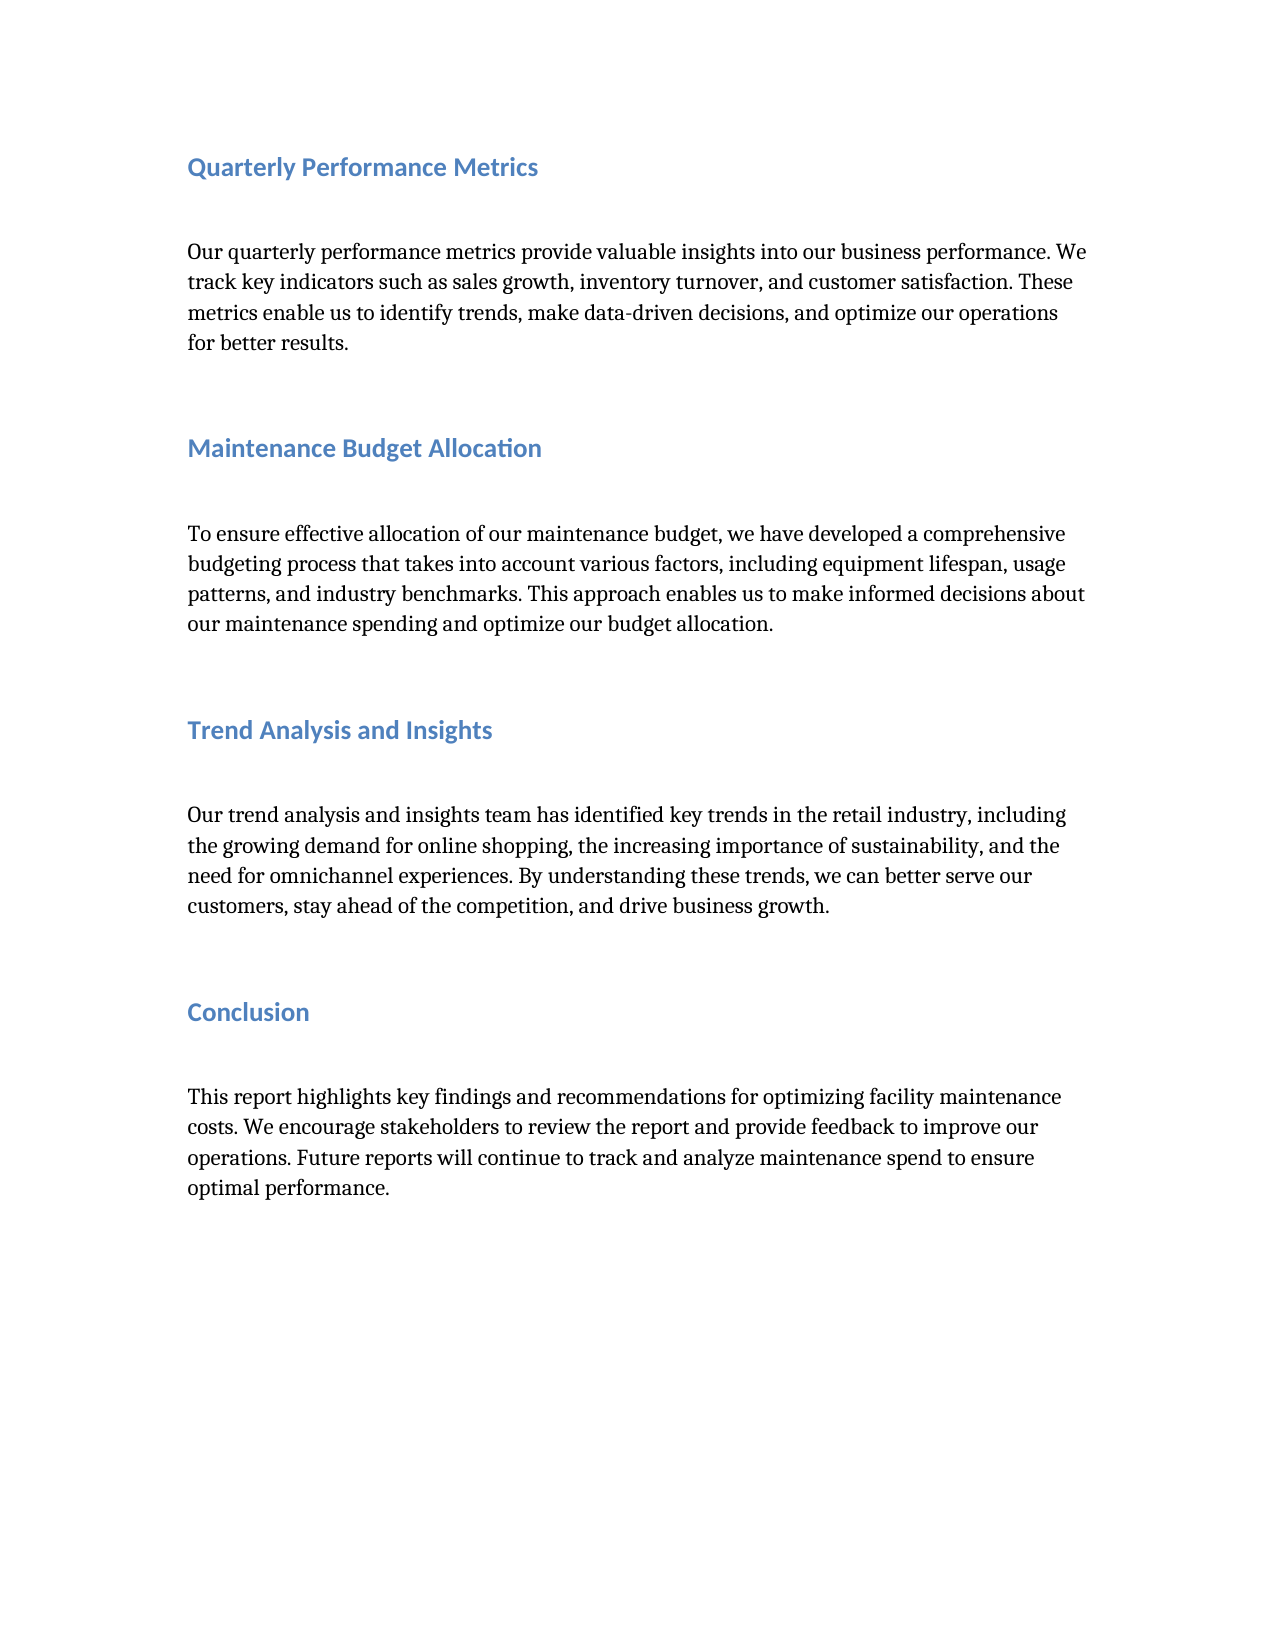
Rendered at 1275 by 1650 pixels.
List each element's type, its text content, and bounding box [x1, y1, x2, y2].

subtitle Trend Analysis and Insights [187, 713, 1087, 746]
subtitle Quarterly Performance Metrics [187, 150, 1087, 183]
subtitle Conclusion [187, 995, 1087, 1028]
text To ensure effective allocation of our maintenance budget, we have developed a comprehensive budgeting process that takes into account various factors, including equipment lifespan, usage patterns, and industry benchmarks. This approach enables us to make informed decisions about our maintenance spending and optimize our budget allocation. [187, 521, 1087, 638]
subtitle Maintenance Budget Allocation [187, 432, 1087, 465]
text This report highlights key findings and recommendations for optimizing facility maintenance costs. We encourage stakeholders to review the report and provide feedback to improve our operations. Future reports will continue to track and analyze maintenance spend to ensure optimal performance. [187, 1084, 1087, 1201]
text Our trend analysis and insights team has identified key trends in the retail industry, including the growing demand for online shopping, the increasing importance of sustainability, and the need for omnichannel experiences. By understanding these trends, we can better serve our customers, stay ahead of the competition, and drive business growth. [187, 802, 1087, 919]
text Our quarterly performance metrics provide valuable insights into our business performance. We track key indicators such as sales growth, inventory turnover, and customer satisfaction. These metrics enable us to identify trends, make data-driven decisions, and optimize our operations for better results. [187, 239, 1087, 356]
